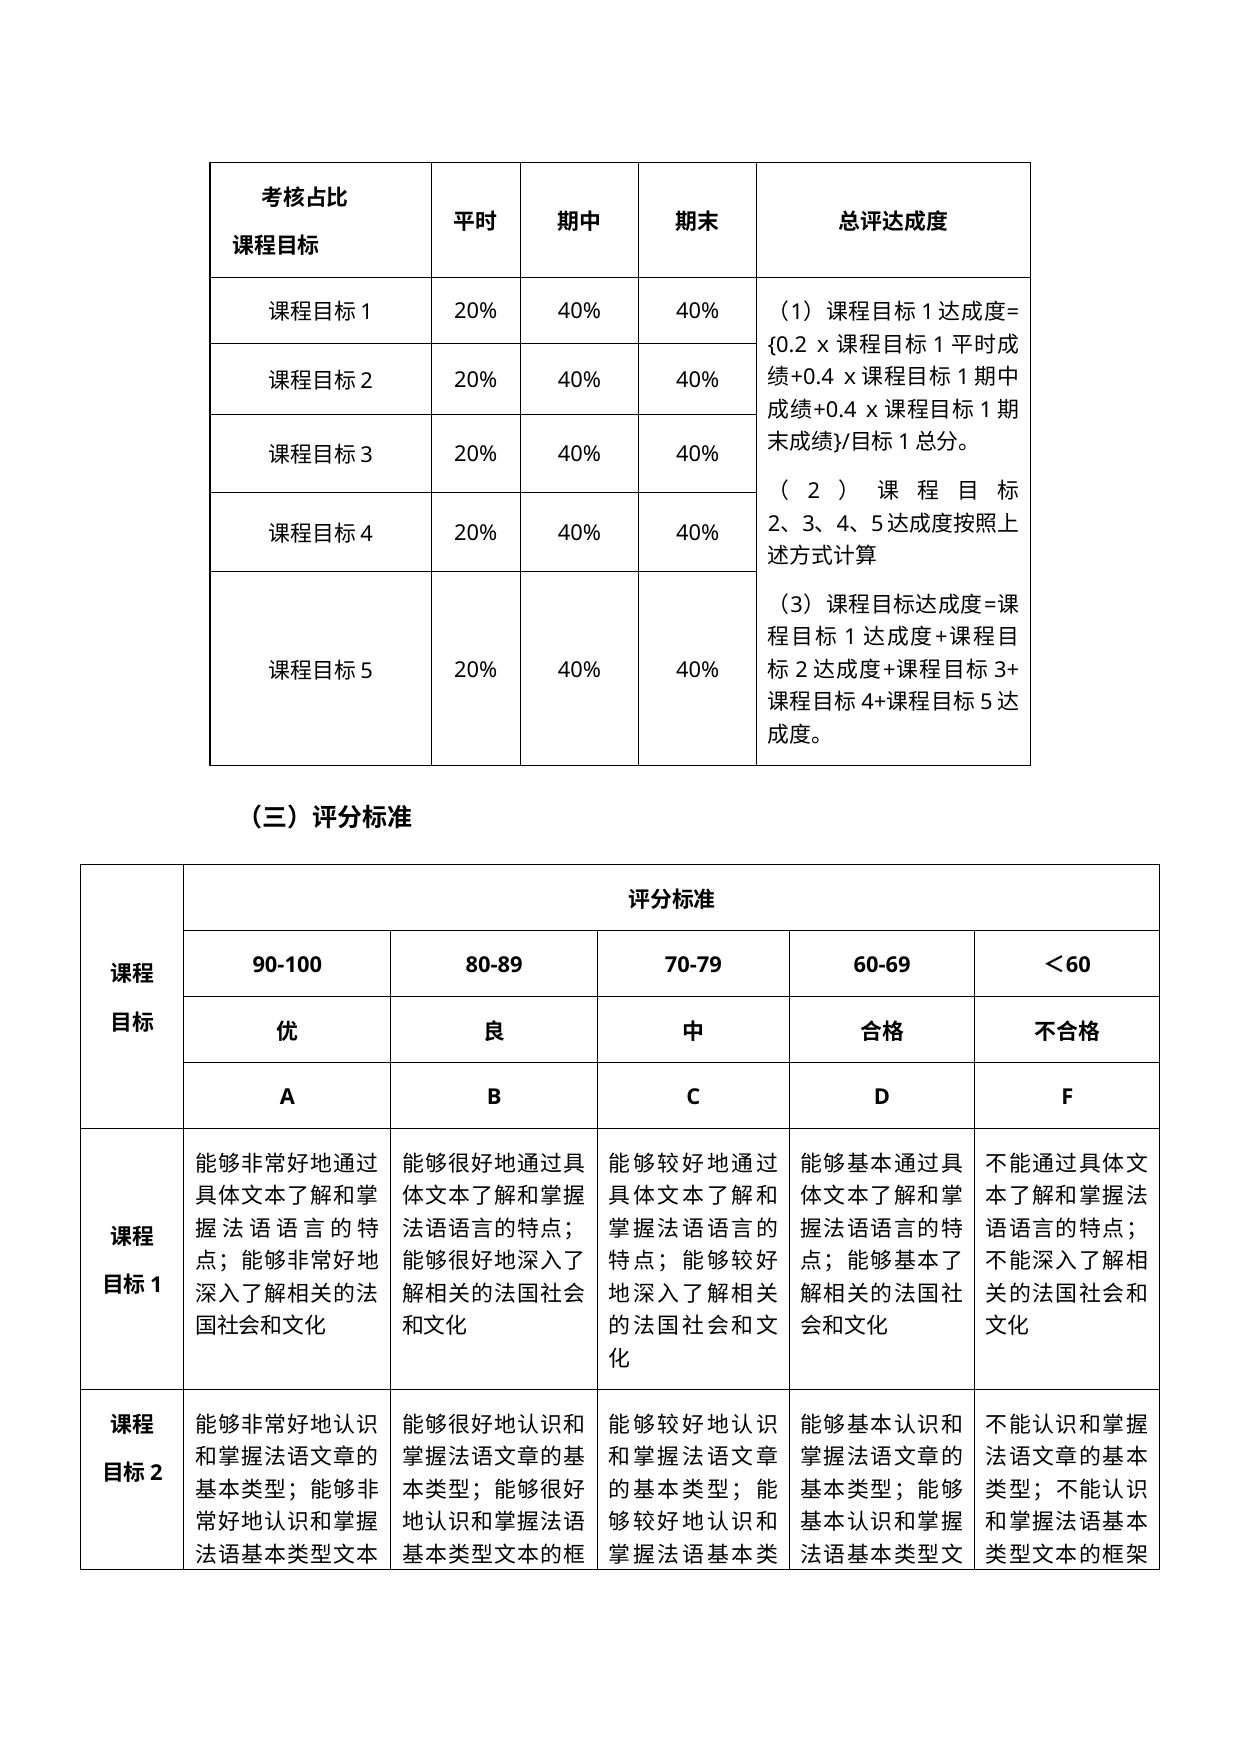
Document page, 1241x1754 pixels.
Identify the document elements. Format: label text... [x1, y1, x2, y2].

table_cell 课程目标4 [211, 493, 431, 571]
table_cell 20% [432, 344, 520, 413]
table_header 总评达成度 [757, 163, 1030, 277]
table_cell 80-89 [391, 931, 597, 996]
table_cell A [184, 1063, 390, 1128]
table_cell 优 [184, 997, 390, 1062]
table_cell 40% [639, 493, 756, 571]
table_cell 20% [432, 415, 520, 492]
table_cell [790, 1390, 974, 1569]
table_cell 90-100 [184, 931, 390, 996]
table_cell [391, 1390, 597, 1569]
table_cell D [790, 1063, 974, 1128]
table_header 课程 目标 [81, 865, 183, 1128]
table_header 期末 [639, 163, 756, 277]
table_cell 课程 目标1 [81, 1129, 183, 1389]
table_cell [975, 1390, 1159, 1569]
table_cell 课程目标3 [211, 415, 431, 492]
table_cell 40% [521, 415, 638, 492]
table_cell 不合格 [975, 997, 1159, 1062]
table_header 平时 [432, 163, 520, 277]
table_cell 课程目标1 [211, 278, 431, 343]
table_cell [184, 1390, 390, 1569]
table_header 评分标准 [184, 865, 1159, 930]
table_header 考核占比 课程目标 [211, 163, 431, 277]
table_cell 不能通过具体文本了解和掌握法语语言的特点；不能深入了解相关的法国社会和文化 [975, 1129, 1159, 1389]
table_cell （1）课程目标1达成度={0.2ｘ课程目标1平时成绩+0.4ｘ课程目标1期中成绩+0.4ｘ课程目标1期末成绩}/目标1总分。 （2）课程目标2、3、4、5达成度按照上述方式计算 （3）课程目标达成度=课程目标1达成度+课程目标2达成度+课程目标3+课程目标4+课程目标5达成度。 [757, 278, 1030, 765]
table_cell 能够很好地通过具体文本了解和掌握法语语言的特点；能够很好地深入了解相关的法国社会和文化 [391, 1129, 597, 1389]
table_cell C [598, 1063, 789, 1128]
table_cell 中 [598, 997, 789, 1062]
table_cell 能够较好地通过具体文本了解和掌握法语语言的特点；能够较好地深入了解相关的法国社会和文化 [598, 1129, 789, 1389]
table_cell 40% [521, 572, 638, 765]
table_cell 20% [432, 493, 520, 571]
table_cell 课程目标2 [211, 344, 431, 413]
table_cell 能够基本通过具体文本了解和掌握法语语言的特点；能够基本了解相关的法国社会和文化 [790, 1129, 974, 1389]
table_cell B [391, 1063, 597, 1128]
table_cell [598, 1390, 789, 1569]
table_cell 合格 [790, 997, 974, 1062]
table_cell F [975, 1063, 1159, 1128]
table_cell 40% [521, 278, 638, 343]
table_cell 70-79 [598, 931, 789, 996]
table_cell 40% [521, 344, 638, 413]
table_header 期中 [521, 163, 638, 277]
table_cell 良 [391, 997, 597, 1062]
table_cell 60-69 [790, 931, 974, 996]
table_cell 40% [639, 344, 756, 413]
table_cell 40% [639, 572, 756, 765]
table_cell 20% [432, 572, 520, 765]
table_cell 课程 目标2 [81, 1390, 183, 1569]
table_cell 40% [639, 415, 756, 492]
text （三）评分标准 [187, 783, 1053, 848]
table_cell ＜60 [975, 931, 1159, 996]
table_cell 课程目标5 [211, 572, 431, 765]
table_cell 20% [432, 278, 520, 343]
table_cell 40% [521, 493, 638, 571]
table_cell 40% [639, 278, 756, 343]
table_cell 能够非常好地通过具体文本了解和掌握法语语言的特点；能够非常好地深入了解相关的法国社会和文化 [184, 1129, 390, 1389]
